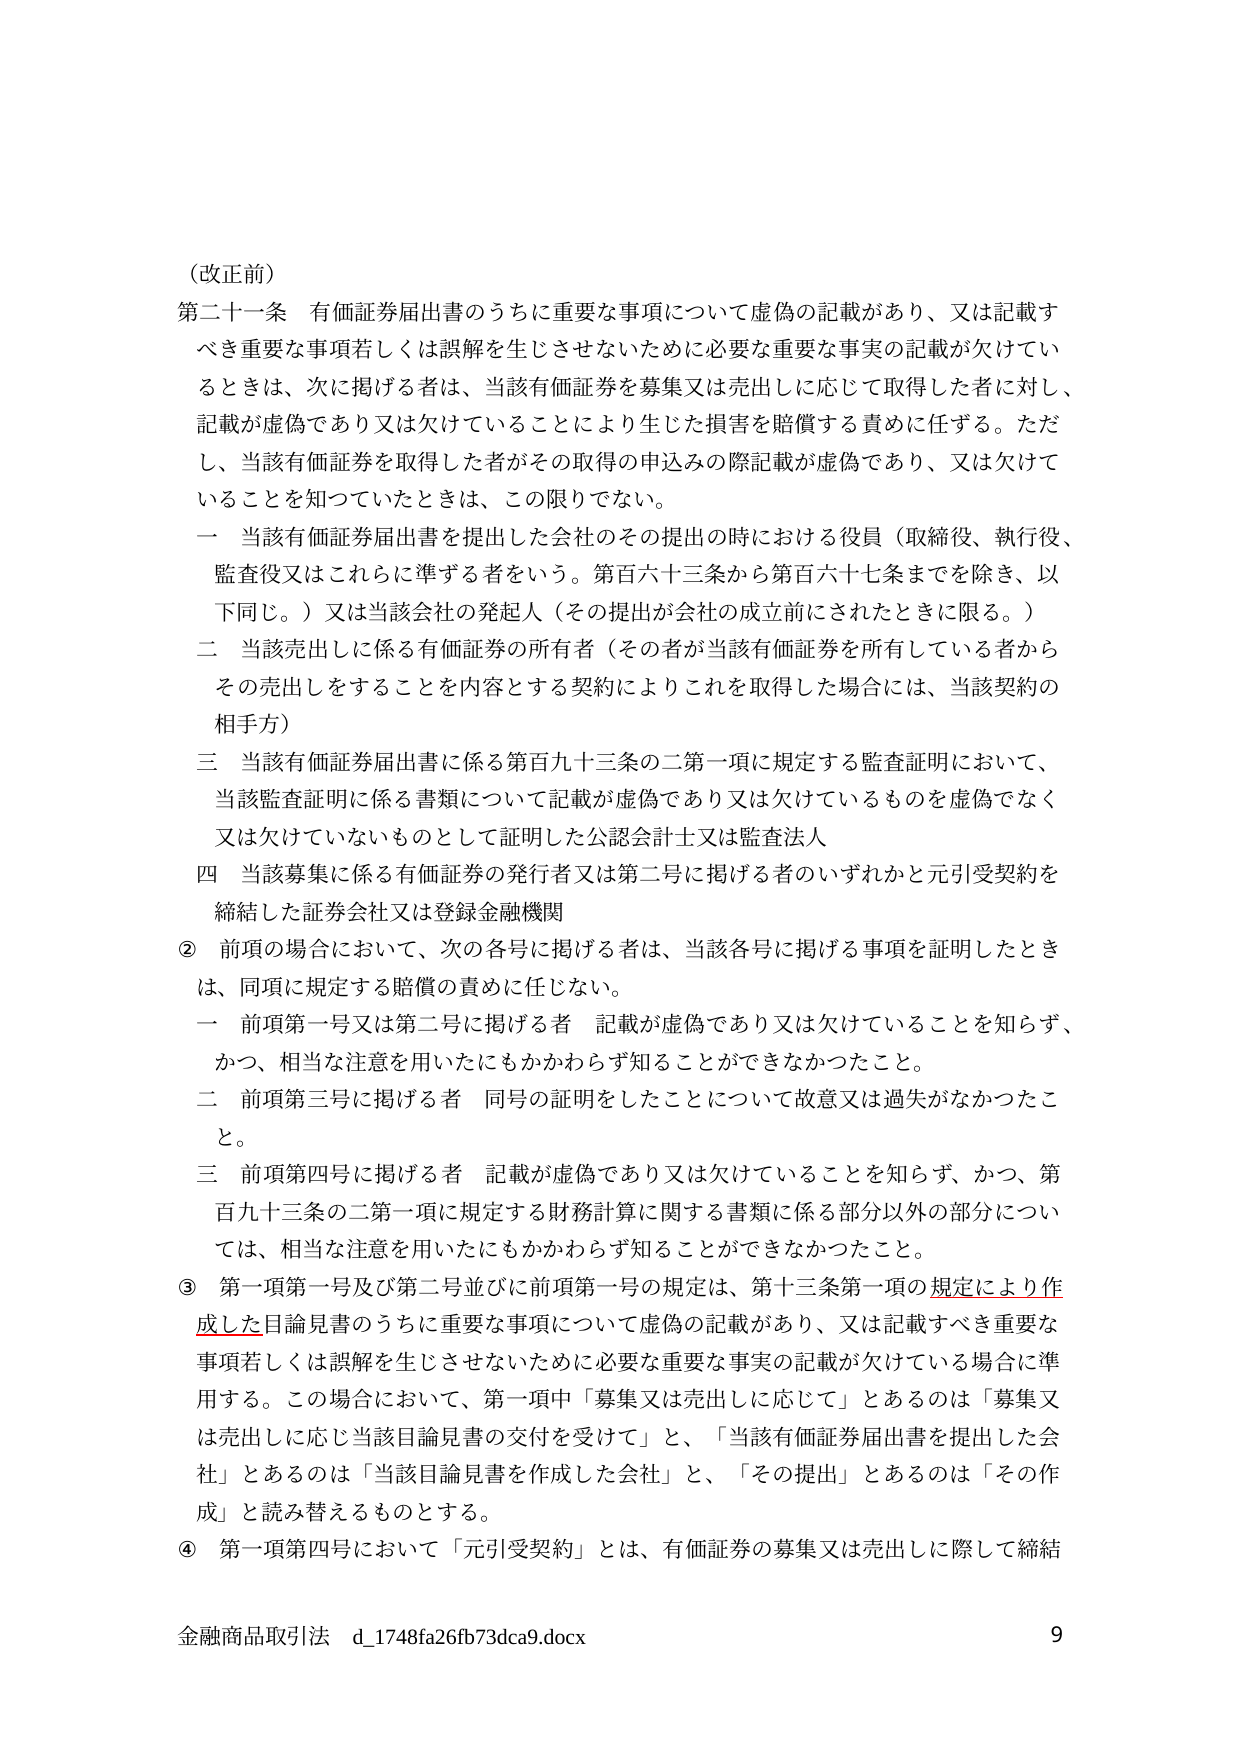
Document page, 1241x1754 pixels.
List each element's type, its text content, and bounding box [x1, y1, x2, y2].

text ③ 第一項第一号及び第二号並びに前項第一号の規定は、第十三条第一項の規定により作成した目論見書のうちに重要な事項について虚偽の記載があり、又は記載すべき重要な事項若しくは誤解を生じさせないために必要な重要な事実の記載が欠けている場合に準用する。この場合において、第一項中「募集又は売出しに応じて」とあるのは「募集又は売出しに応じ当該目論見書の交付を受けて」と、「当該有価証券届出書を提出した会社」とあるのは「当該目論見書を作成した会社」と、「その提出」とあるのは「その作成」と読み替えるものとする。 [177, 1267, 1063, 1529]
text 一 前項第一号又は第二号に掲げる者 記載が虚偽であり又は欠けていることを知らず、かつ、相当な注意を用いたにもかかわらず知ることができなかつたこと。 [196, 1004, 1063, 1079]
text 一 当該有価証券届出書を提出した会社のその提出の時における役員（取締役、執行役、監査役又はこれらに準ずる者をいう。第百六十三条から第百六十七条までを除き、以下同じ。）又は当該会社の発起人（その提出が会社の成立前にされたときに限る。） [196, 517, 1063, 629]
text 第二十一条 有価証券届出書のうちに重要な事項について虚偽の記載があり、又は記載すべき重要な事項若しくは誤解を生じさせないために必要な重要な事実の記載が欠けているときは、次に掲げる者は、当該有価証券を募集又は売出しに応じて取得した者に対し、記載が虚偽であり又は欠けていることにより生じた損害を賠償する責めに任ずる。ただし、当該有価証券を取得した者がその取得の申込みの際記載が虚偽であり、又は欠けていることを知つていたときは、この限りでない。 [177, 292, 1063, 517]
text ② 前項の場合において、次の各号に掲げる者は、当該各号に掲げる事項を証明したときは、同項に規定する賠償の責めに任じない。 [177, 929, 1063, 1004]
text 三 当該有価証券届出書に係る第百九十三条の二第一項に規定する監査証明において、当該監査証明に係る書類について記載が虚偽であり又は欠けているものを虚偽でなく又は欠けていないものとして証明した公認会計士又は監査法人 [196, 742, 1063, 854]
text 四 当該募集に係る有価証券の発行者又は第二号に掲げる者のいずれかと元引受契約を締結した証券会社又は登録金融機関 [196, 854, 1063, 929]
text 二 当該売出しに係る有価証券の所有者（その者が当該有価証券を所有している者からその売出しをすることを内容とする契約によりこれを取得した場合には、当該契約の相手方） [196, 629, 1063, 742]
text （改正前） [177, 254, 1063, 292]
text 三 前項第四号に掲げる者 記載が虚偽であり又は欠けていることを知らず、かつ、第百九十三条の二第一項に規定する財務計算に関する書類に係る部分以外の部分については、相当な注意を用いたにもかかわらず知ることができなかつたこと。 [196, 1154, 1063, 1267]
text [177, 1529, 1063, 1567]
text 二 前項第三号に掲げる者 同号の証明をしたことについて故意又は過失がなかつたこと。 [196, 1079, 1063, 1154]
